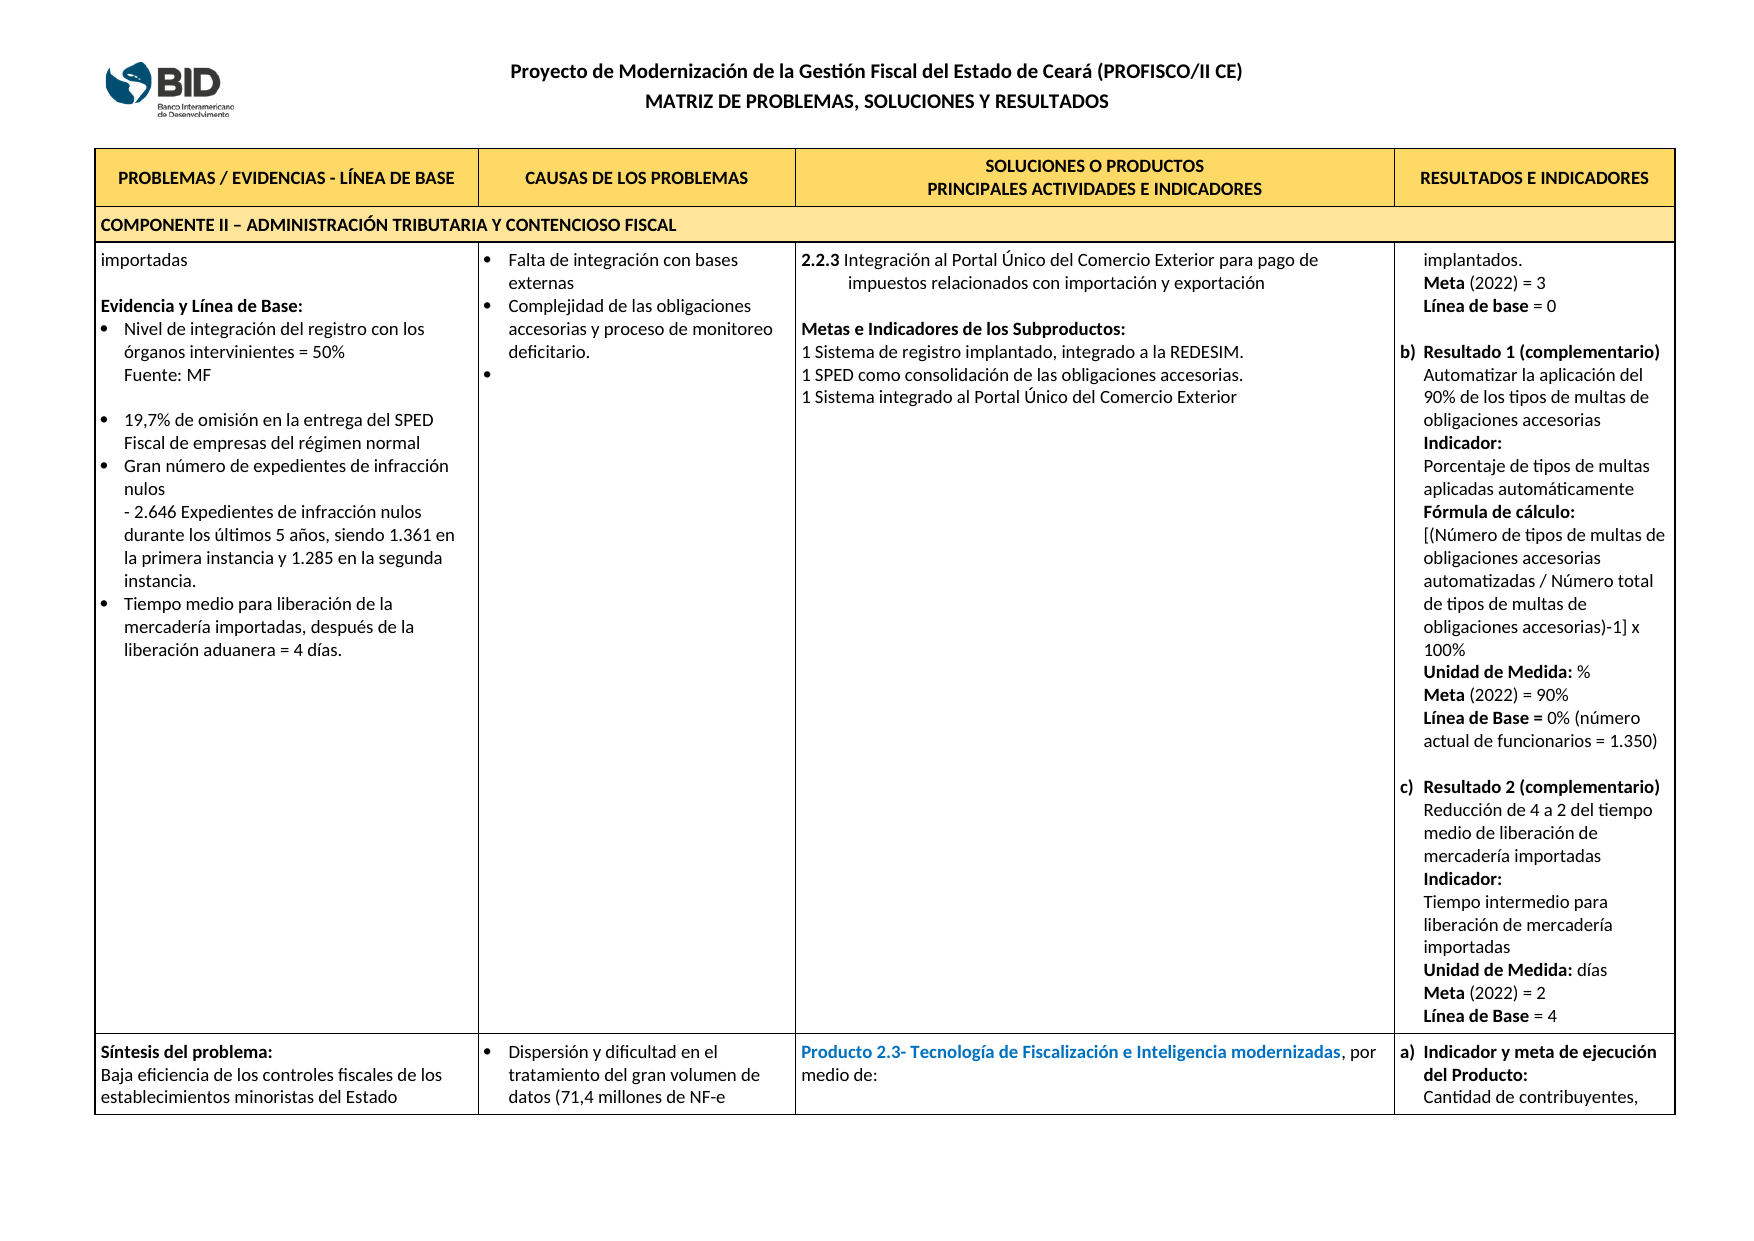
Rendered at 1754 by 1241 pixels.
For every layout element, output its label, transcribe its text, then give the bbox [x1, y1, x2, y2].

picture [105, 62, 234, 117]
table_cell COMPONENTE II – ADMINISTRACIÓN TRIBUTARIA Y CONTENCIOSO FISCAL [96, 207, 1674, 241]
table_header PROBLEMAS / EVIDENCIAS - LÍNEA DE BASE [96, 149, 478, 206]
table_header CAUSAS DE LOS PROBLEMAS [479, 149, 795, 206]
table_header RESULTADOS E INDICADORES [1395, 149, 1674, 206]
table_header SOLUCIONES O PRODUCTOS PRINCIPALES ACTIVIDADES E INDICADORES [796, 149, 1394, 206]
